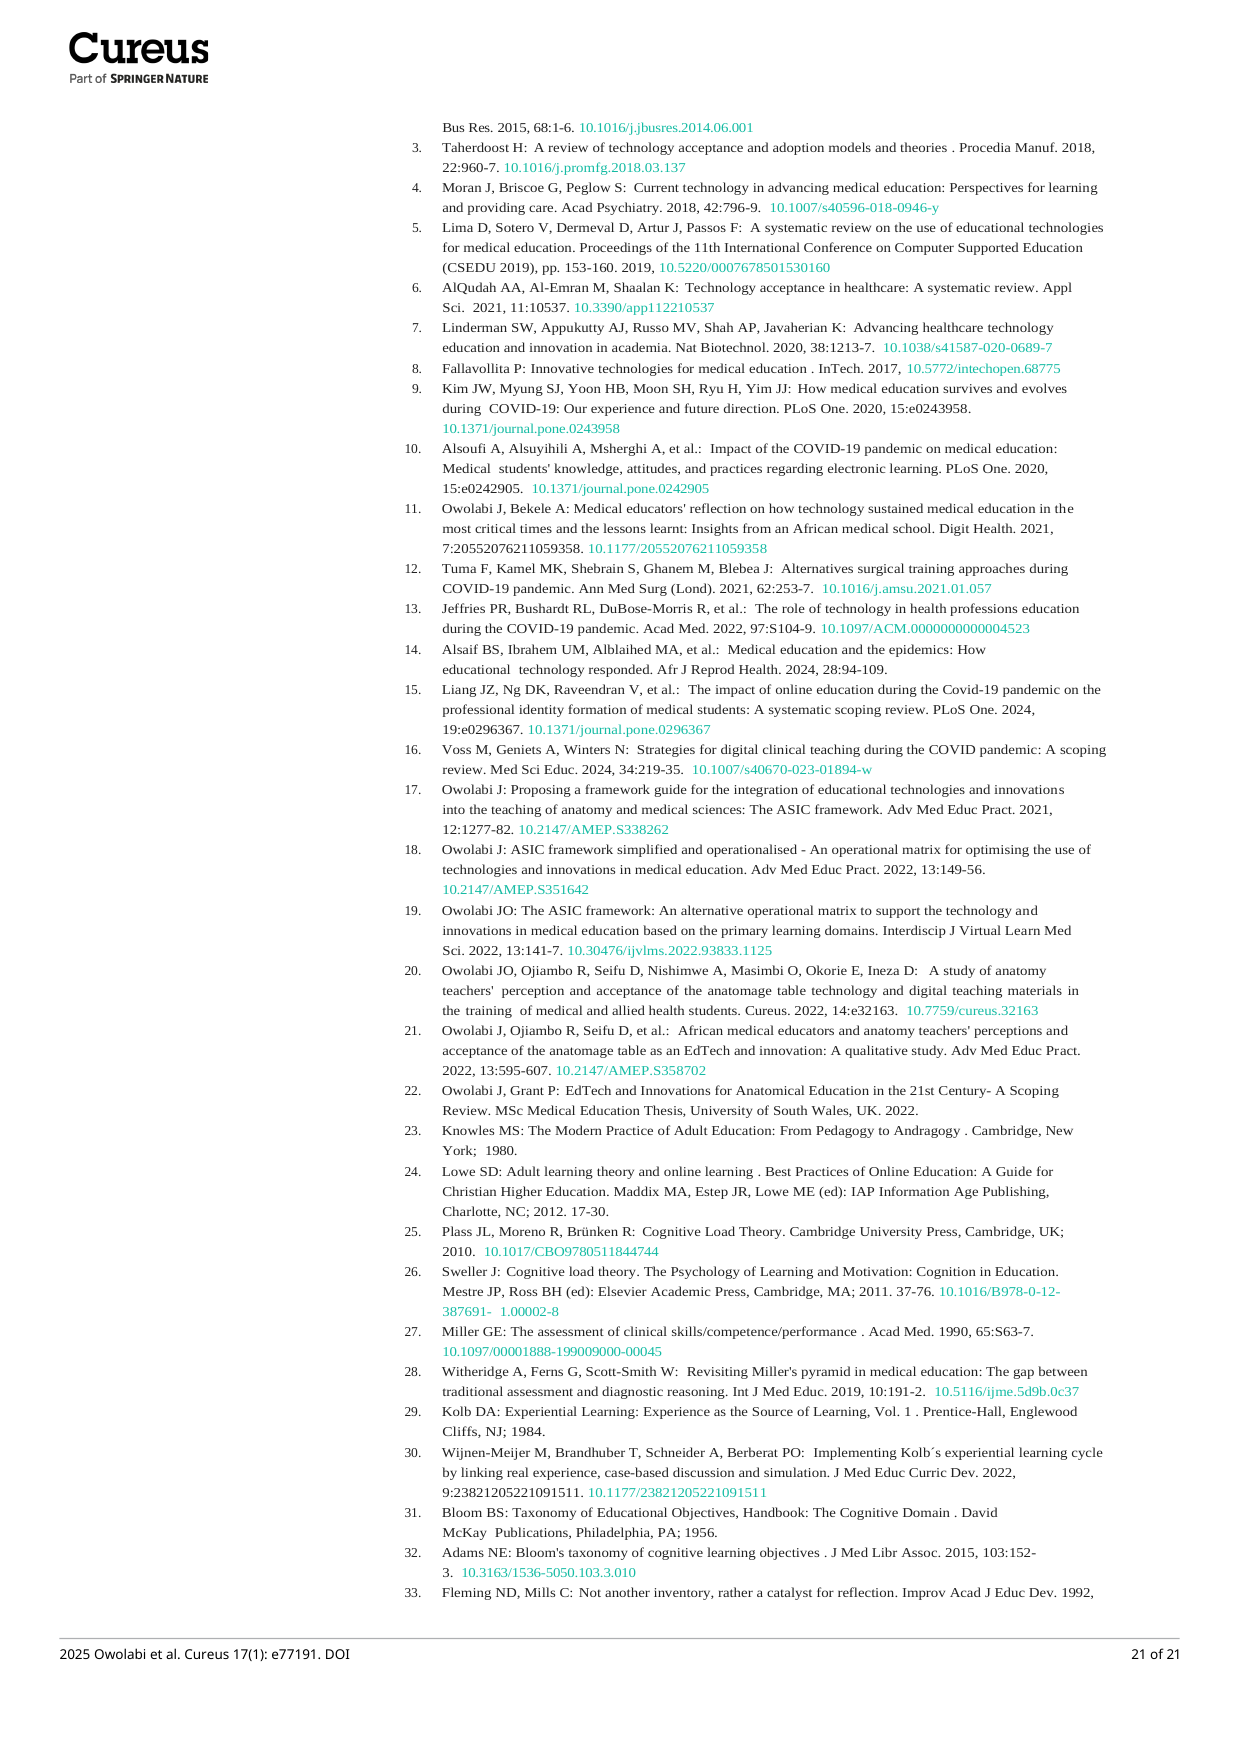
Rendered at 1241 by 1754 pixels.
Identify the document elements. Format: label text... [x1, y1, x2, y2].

list Sweller J: Cognitive load theory. The Psychology of Learning and Motivation: Cognition in Education. Mestre JP, Ross BH (ed): Elsevier Academic Press, Cambridge, MA; 2011. 37-76. 10.1016/B978-0-12-387691- 1.00002-8 [404, 1264, 1101, 1319]
list Tuma F, Kamel MK, Shebrain S, Ghanem M, Blebea J: Alternatives surgical training approaches during COVID-19 pandemic. Ann Med Surg (Lond). 2021, 62:253-7. 10.1016/j.amsu.2021.01.057 [404, 561, 1068, 597]
list Fleming ND, Mills C: Not another inventory, rather a catalyst for reflection. Improv Acad J Educ Dev. 1992, [404, 1585, 1203, 1600]
list Miller GE: The assessment of clinical skills/competence/performance . Acad Med. 1990, 65:S63-7. 10.1097/00001888-199009000-00045 [404, 1324, 1037, 1359]
list Adams NE: Bloom's taxonomy of cognitive learning objectives . J Med Libr Assoc. 2015, 103:152-3. 10.3163/1536-5050.103.3.010 [404, 1545, 1041, 1580]
list Linderman SW, Appukutty AJ, Russo MV, Shah AP, Javaherian K: Advancing healthcare technology education and innovation in academia. Nat Biotechnol. 2020, 38:1213-7. 10.1038/s41587-020-0689-7 [412, 320, 1062, 356]
list Owolabi J, Ojiambo R, Seifu D, et al.: African medical educators and anatomy teachers' perceptions and acceptance of the anatomage table as an EdTech and innovation: A qualitative study. Adv Med Educ Pract. 2022, 13:595-607. 10.2147/AMEP.S358702 [404, 1023, 1091, 1078]
list Lima D, Sotero V, Dermeval D, Artur J, Passos F: A systematic review on the use of educational technologies for medical education. Proceedings of the 11th International Conference on Computer Supported Education (CSEDU 2019), pp. 153-160. 2019, 10.5220/0007678501530160 [412, 220, 1105, 275]
list Owolabi J: Proposing a framework guide for the integration of educational technologies and innovations into the teaching of anatomy and medical sciences: The ASIC framework. Adv Med Educ Pract. 2021, 12:1277-82. 10.2147/AMEP.S338262 [404, 782, 1078, 837]
list Owolabi J, Grant P: EdTech and Innovations for Anatomical Education in the 21st Century- A Scoping Review. MSc Medical Education Thesis, University of South Wales, UK. 2022. [404, 1083, 1064, 1119]
list Lowe SD: Adult learning theory and online learning . Best Practices of Online Education: A Guide for Christian Higher Education. Maddix MA, Estep JR, Lowe ME (ed): IAP Information Age Publishing, Charlotte, NC; 2012. 17-30. [404, 1163, 1056, 1219]
list Taherdoost H: A review of technology acceptance and adoption models and theories . Procedia Manuf. 2018, 22:960-7. 10.1016/j.promfg.2018.03.137 [412, 139, 1105, 175]
text Bus Res. 2015, 68:1-6. 10.1016/j.jbusres.2014.06.001 [442, 119, 1203, 135]
list Owolabi J: ASIC framework simplified and operationalised - An operational matrix for optimising the use of technologies and innovations in medical education. Adv Med Educ Pract. 2022, 13:149-56. 10.2147/AMEP.S351642 [404, 842, 1099, 898]
list Bloom BS: Taxonomy of Educational Objectives, Handbook: The Cognitive Domain . David McKay Publications, Philadelphia, PA; 1956. [404, 1504, 1040, 1540]
picture [69, 32, 209, 83]
list Liang JZ, Ng DK, Raveendran V, et al.: The impact of online education during the Covid-19 pandemic on the professional identity formation of medical students: A systematic scoping review. PLoS One. 2024, 19:e0296367. 10.1371/journal.pone.0296367 [404, 681, 1106, 737]
list Alsaif BS, Ibrahem UM, Alblaihed MA, et al.: Medical education and the epidemics: How educational technology responded. Afr J Reprod Health. 2024, 28:94-109. [404, 641, 1058, 677]
list Voss M, Geniets A, Winters N: Strategies for digital clinical teaching during the COVID pandemic: A scoping review. Med Sci Educ. 2024, 34:219-35. 10.1007/s40670-023-01894-w [404, 742, 1107, 777]
list Wijnen-Meijer M, Brandhuber T, Schneider A, Berberat PO: Implementing Kolb´s experiential learning cycle by linking real experience, case-based discussion and simulation. J Med Educ Curric Dev. 2022, 9:23821205221091511. 10.1177/23821205221091511 [404, 1444, 1107, 1500]
list Kim JW, Myung SJ, Yoon HB, Moon SH, Ryu H, Yim JJ: How medical education survives and evolves during COVID-19: Our experience and future direction. PLoS One. 2020, 15:e0243958. 10.1371/journal.pone.0243958 [412, 380, 1095, 436]
list Alsoufi A, Alsuyihili A, Msherghi A, et al.: Impact of the COVID-19 pandemic on medical education: Medical students' knowledge, attitudes, and practices regarding electronic learning. PLoS One. 2020, 15:e0242905. 10.1371/journal.pone.0242905 [404, 441, 1109, 496]
list Plass JL, Moreno R, Brünken R: Cognitive Load Theory. Cambridge University Press, Cambridge, UK; 2010. 10.1017/CBO9780511844744 [404, 1223, 1094, 1259]
list Witheridge A, Ferns G, Scott-Smith W: Revisiting Miller's pyramid in medical education: The gap between traditional assessment and diagnostic reasoning. Int J Med Educ. 2019, 10:191-2. 10.5116/ijme.5d9b.0c37 [404, 1364, 1093, 1400]
list AlQudah AA, Al-Emran M, Shaalan K: Technology acceptance in healthcare: A systematic review. Appl Sci. 2021, 11:10537. 10.3390/app112210537 [412, 280, 1098, 316]
list Owolabi JO: The ASIC framework: An alternative operational matrix to support the technology and innovations in medical education based on the primary learning domains. Interdiscip J Virtual Learn Med Sci. 2022, 13:141-7. 10.30476/ijvlms.2022.93833.1125 [404, 902, 1085, 958]
list Owolabi JO, Ojiambo R, Seifu D, Nishimwe A, Masimbi O, Okorie E, Ineza D: A study of anatomy teachers' perception and acceptance of the anatomage table technology and digital teaching materials in the training of medical and allied health students. Cureus. 2022, 14:e32163. 10.7759/cureus.32163 [404, 962, 1099, 1018]
list Owolabi J, Bekele A: Medical educators' reflection on how technology sustained medical education in the most critical times and the lessons learnt: Insights from an African medical school. Digit Health. 2021, 7:20552076211059358. 10.1177/20552076211059358 [404, 501, 1083, 556]
list Fallavollita P: Innovative technologies for medical education . InTech. 2017, 10.5772/intechopen.68775 [412, 360, 1203, 376]
list Kolb DA: Experiential Learning: Experience as the Source of Learning, Vol. 1 . Prentice-Hall, Englewood Cliffs, NJ; 1984. [404, 1404, 1078, 1440]
list Moran J, Briscoe G, Peglow S: Current technology in advancing medical education: Perspectives for learning and providing care. Acad Psychiatry. 2018, 42:796-9. 10.1007/s40596-018-0946-y [412, 180, 1103, 215]
list Jeffries PR, Bushardt RL, DuBose-Morris R, et al.: The role of technology in health professions education during the COVID-19 pandemic. Acad Med. 2022, 97:S104-9. 10.1097/ACM.0000000000004523 [404, 601, 1084, 637]
list Knowles MS: The Modern Practice of Adult Education: From Pedagogy to Andragogy . Cambridge, New York; 1980. [404, 1123, 1106, 1159]
